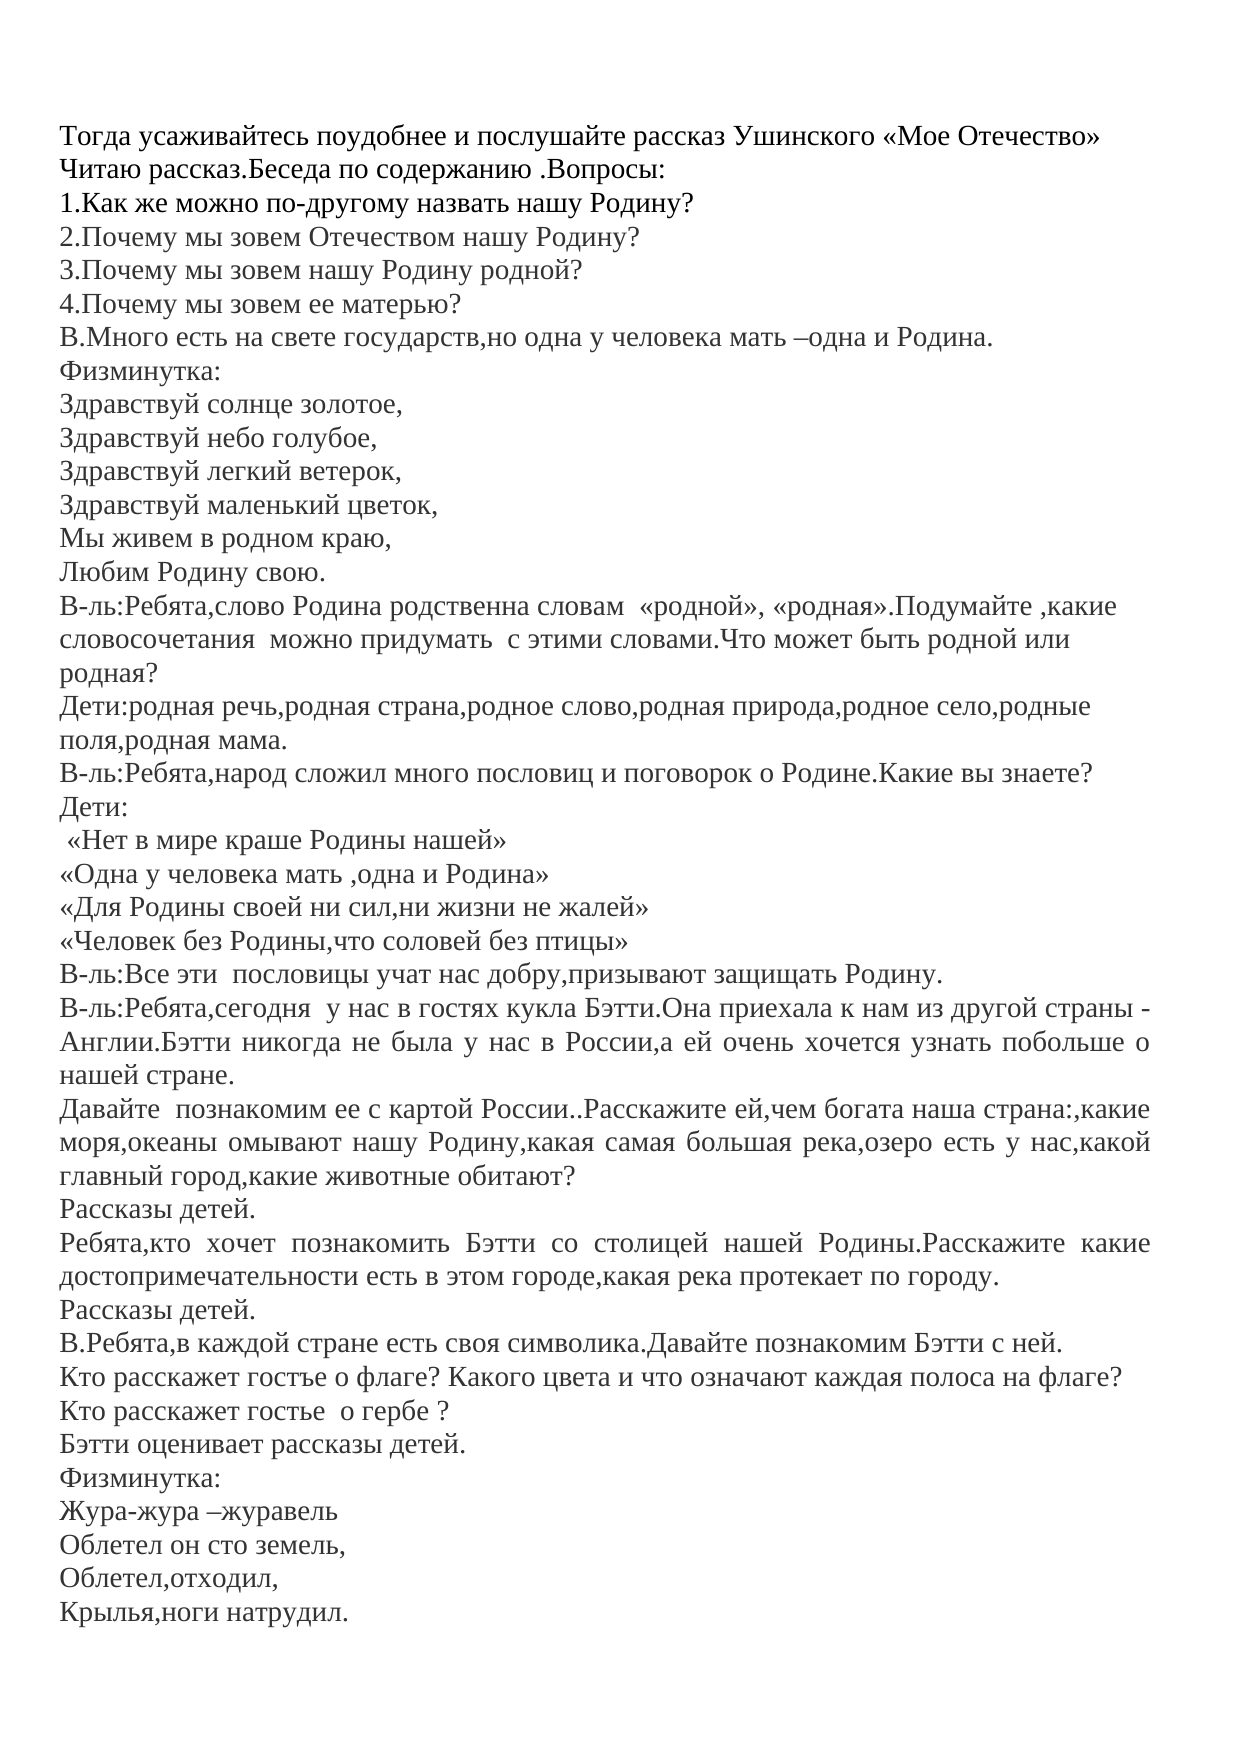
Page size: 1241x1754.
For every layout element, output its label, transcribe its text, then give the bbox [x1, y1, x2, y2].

text Физминутка: [59, 1460, 1152, 1493]
text Облетел,отходил, [59, 1560, 1152, 1594]
text Кто расскажет гостье о гербе ? [59, 1393, 1152, 1426]
text Давайте познакомим ее с картой России..Расскажите ей,чем богата наша страна:,какие моря,океаны омывают нашу Родину,какая самая большая река,озеро есть у нас,какой главный город,какие животные обитают? [59, 1091, 1152, 1191]
text «Человек без Родины,что соловей без птицы» [59, 923, 1152, 957]
text «Нет в мире краше Родины нашей» [59, 822, 1152, 856]
text Крылья,ноги натрудил. [59, 1594, 1152, 1627]
text Рассказы детей. [59, 1292, 1152, 1326]
text Здравствуй солнце золотое, [59, 386, 1152, 420]
text Здравствуй легкий ветерок, [59, 453, 1152, 487]
text В-ль:Ребята,слово Родина родственна словам «родной», «родная».Подумайте ,какие словосочетания можно придумать с этими словами.Что может быть родной или родная? [59, 588, 1152, 688]
text 2.Почему мы зовем Отечеством нашу Родину? [59, 219, 1152, 252]
text «Одна у человека мать ,одна и Родина» [59, 856, 1152, 889]
text Облетел он сто земель, [59, 1527, 1152, 1560]
text Физминутка: [59, 353, 1152, 386]
text В.Много есть на свете государств,но одна у человека мать –одна и Родина. [59, 319, 1152, 353]
text Читаю рассказ.Беседа по содержанию .Вопросы: [59, 152, 1152, 185]
text В-ль:Все эти пословицы учат нас добру,призывают защищать Родину. [59, 957, 1152, 990]
text Ребята,кто хочет познакомить Бэтти со столицей нашей Родины.Расскажите какие достопримечательности есть в этом городе,какая река протекает по городу. [59, 1225, 1152, 1292]
text Здравствуй небо голубое, [59, 420, 1152, 453]
text 4.Почему мы зовем ее матерью? [59, 286, 1152, 319]
text Рассказы детей. [59, 1191, 1152, 1225]
text Мы живем в родном краю, [59, 521, 1152, 554]
text 3.Почему мы зовем нашу Родину родной? [59, 252, 1152, 286]
text В-ль:Ребята,сегодня у нас в гостях кукла Бэтти.Она приехала к нам из другой страны -Англии.Бэтти никогда не была у нас в России,а ей очень хочется узнать побольше о нашей стране. [59, 990, 1152, 1091]
text Дети: [59, 789, 1152, 822]
text Тогда усаживайтесь поудобнее и послушайте рассказ Ушинского «Мое Отечество» [59, 118, 1152, 152]
text Бэтти оценивает рассказы детей. [59, 1426, 1152, 1460]
text «Для Родины своей ни сил,ни жизни не жалей» [59, 889, 1152, 923]
text 1.Как же можно по-другому назвать нашу Родину? [59, 185, 1152, 219]
text Дети:родная речь,родная страна,родное слово,родная природа,родное село,родные поля,родная мама. [59, 688, 1152, 755]
text В.Ребята,в каждой стране есть своя символика.Давайте познакомим Бэтти с ней. [59, 1326, 1152, 1359]
text Жура-жура –журавель [59, 1493, 1152, 1527]
text Любим Родину свою. [59, 554, 1152, 588]
text В-ль:Ребята,народ сложил много пословиц и поговорок о Родине.Какие вы знаете? [59, 755, 1152, 789]
text Кто расскажет гостъе о флаге? Какого цвета и что означают каждая полоса на флаге? [59, 1359, 1152, 1393]
text Здравствуй маленький цветок, [59, 487, 1152, 521]
